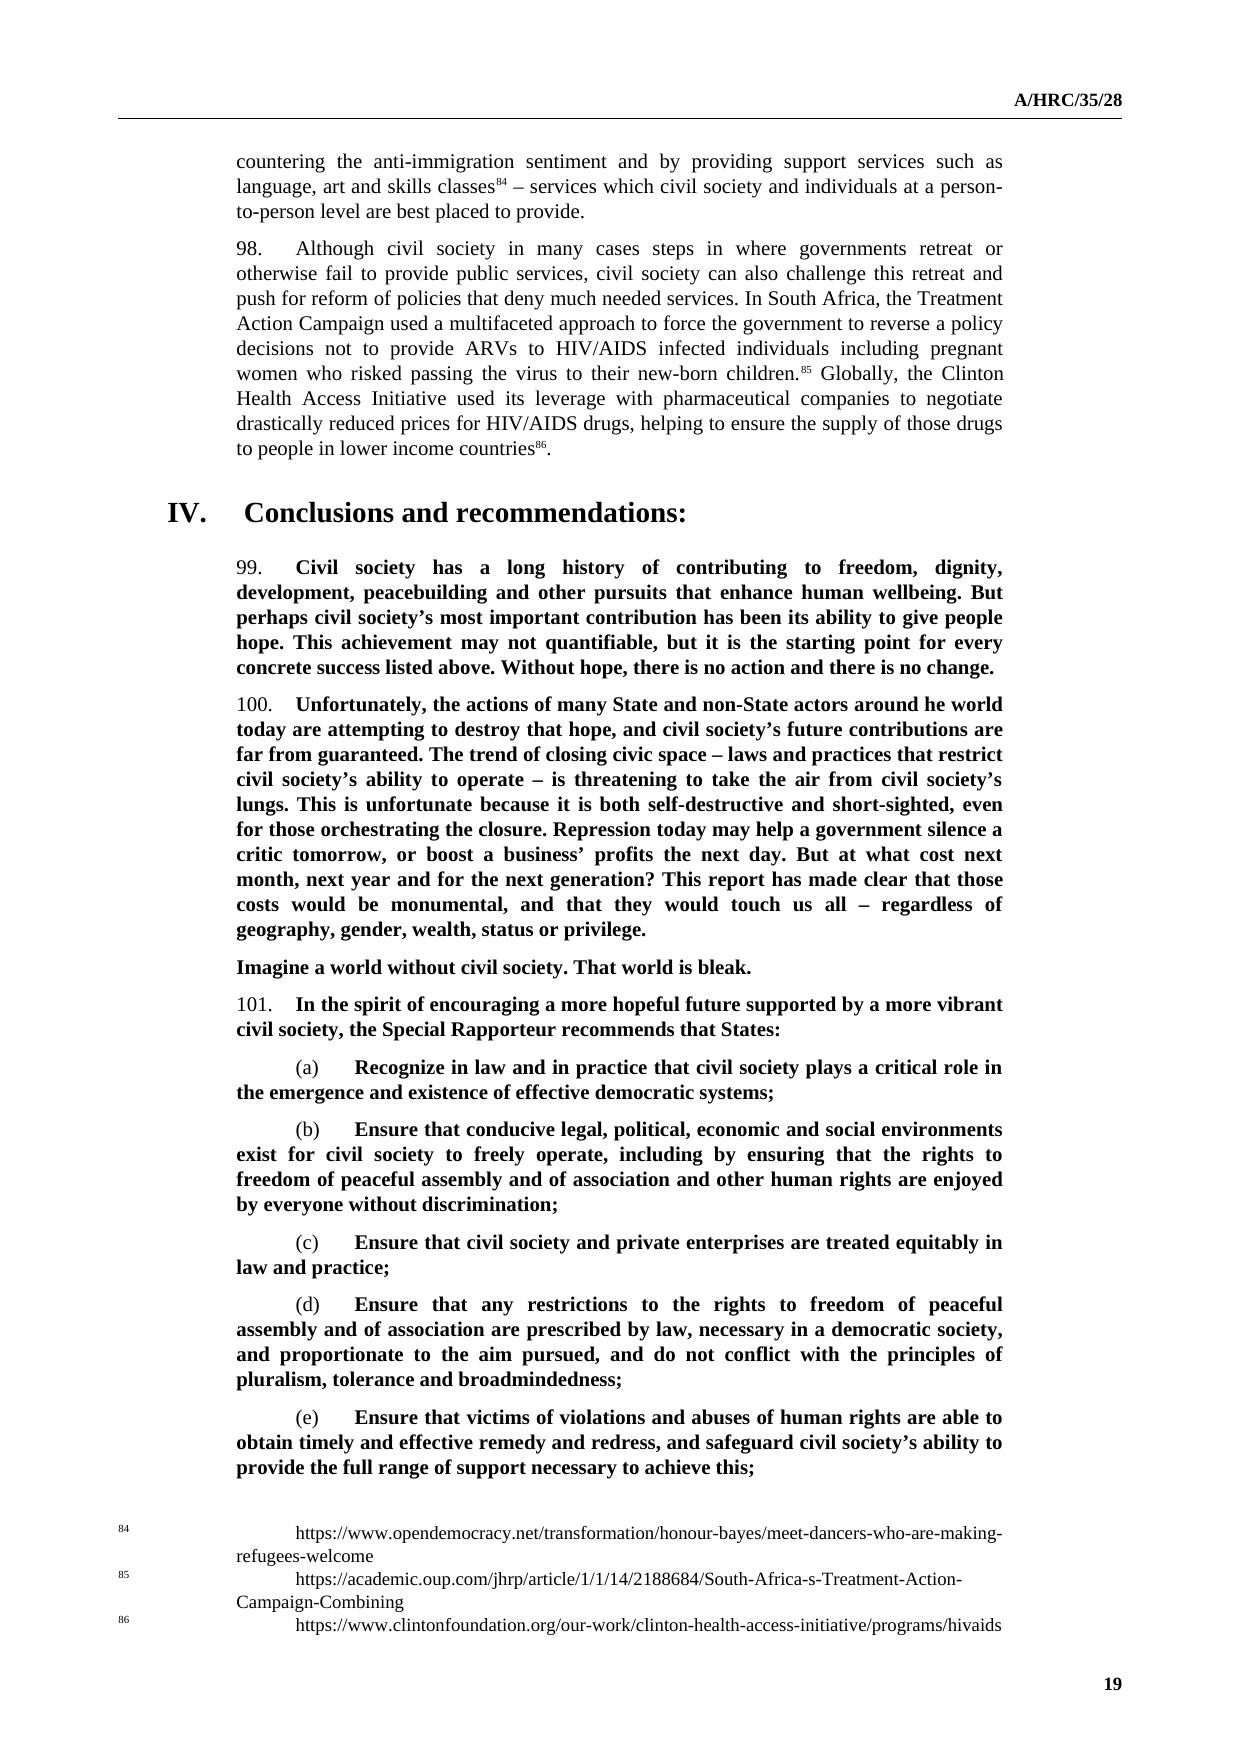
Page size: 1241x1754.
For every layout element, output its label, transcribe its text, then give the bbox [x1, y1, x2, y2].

text (d) Ensure that any restrictions to the rights to freedom of peaceful assembly and of association are prescribed by law, necessary in a democratic society, and proportionate to the aim pursued, and do not conflict with the principles of pluralism, tolerance and broadmindedness; [236, 1291, 1004, 1391]
text (a) Recognize in law and in practice that civil society plays a critical role in the emergence and existence of effective democratic systems; [236, 1054, 1004, 1104]
text 101. In the spirit of encouraging a more hopeful future supported by a more vibrant civil society, the Special Rapporteur recommends that States: [236, 991, 1004, 1041]
text (c) Ensure that civil society and private enterprises are treated equitably in law and practice; [236, 1229, 1004, 1279]
text (b) Ensure that conducive legal, political, economic and social environments exist for civil society to freely operate, including by ensuring that the rights to freedom of peaceful assembly and of association and other human rights are enjoyed by everyone without discrimination; [236, 1116, 1004, 1216]
text (e) Ensure that victims of violations and abuses of human rights are able to obtain timely and effective remedy and redress, and safeguard civil society’s ability to provide the full range of support necessary to achieve this; [236, 1404, 1004, 1479]
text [236, 148, 1004, 223]
text Imagine a world without civil society. That world is bleak. [236, 954, 1004, 979]
text 98. Although civil society in many cases steps in where governments retreat or otherwise fail to provide public services, civil society can also challenge this retreat and push for reform of policies that deny much needed services. In South Africa, the Treatment Action Campaign used a multifaceted approach to force the government to reverse a policy decisions not to provide ARVs to HIV/AIDS infected individuals including pregnant women who risked passing the virus to their new-born children. Globally, the Clinton Health Access Initiative used its leverage with pharmaceutical companies to negotiate drastically reduced prices for HIV/AIDS drugs, helping to ensure the supply of those drugs to people in lower income countries. [236, 235, 1004, 460]
text 100. Unfortunately, the actions of many State and non-State actors around he world today are attempting to destroy that hope, and civil society’s future contributions are far from guaranteed. The trend of closing civic space – laws and practices that restrict civil society’s ability to operate – is threatening to take the air from civil society’s lungs. This is unfortunate because it is both self-destructive and short-sighted, even for those orchestrating the closure. Repression today may help a government silence a critic tomorrow, or boost a business’ profits the next day. But at what cost next month, next year and for the next generation? This report has made clear that those costs would be monumental, and that they would touch us all – regardless of geography, gender, wealth, status or privilege. [236, 691, 1004, 941]
text IV. Conclusions and recommendations: [118, 498, 1004, 529]
text 99. Civil society has a long history of contributing to freedom, dignity, development, peacebuilding and other pursuits that enhance human wellbeing. But perhaps civil society’s most important contribution has been its ability to give people hope. This achievement may not quantifiable, but it is the starting point for every concrete success listed above. Without hope, there is no action and there is no change. [236, 554, 1004, 679]
